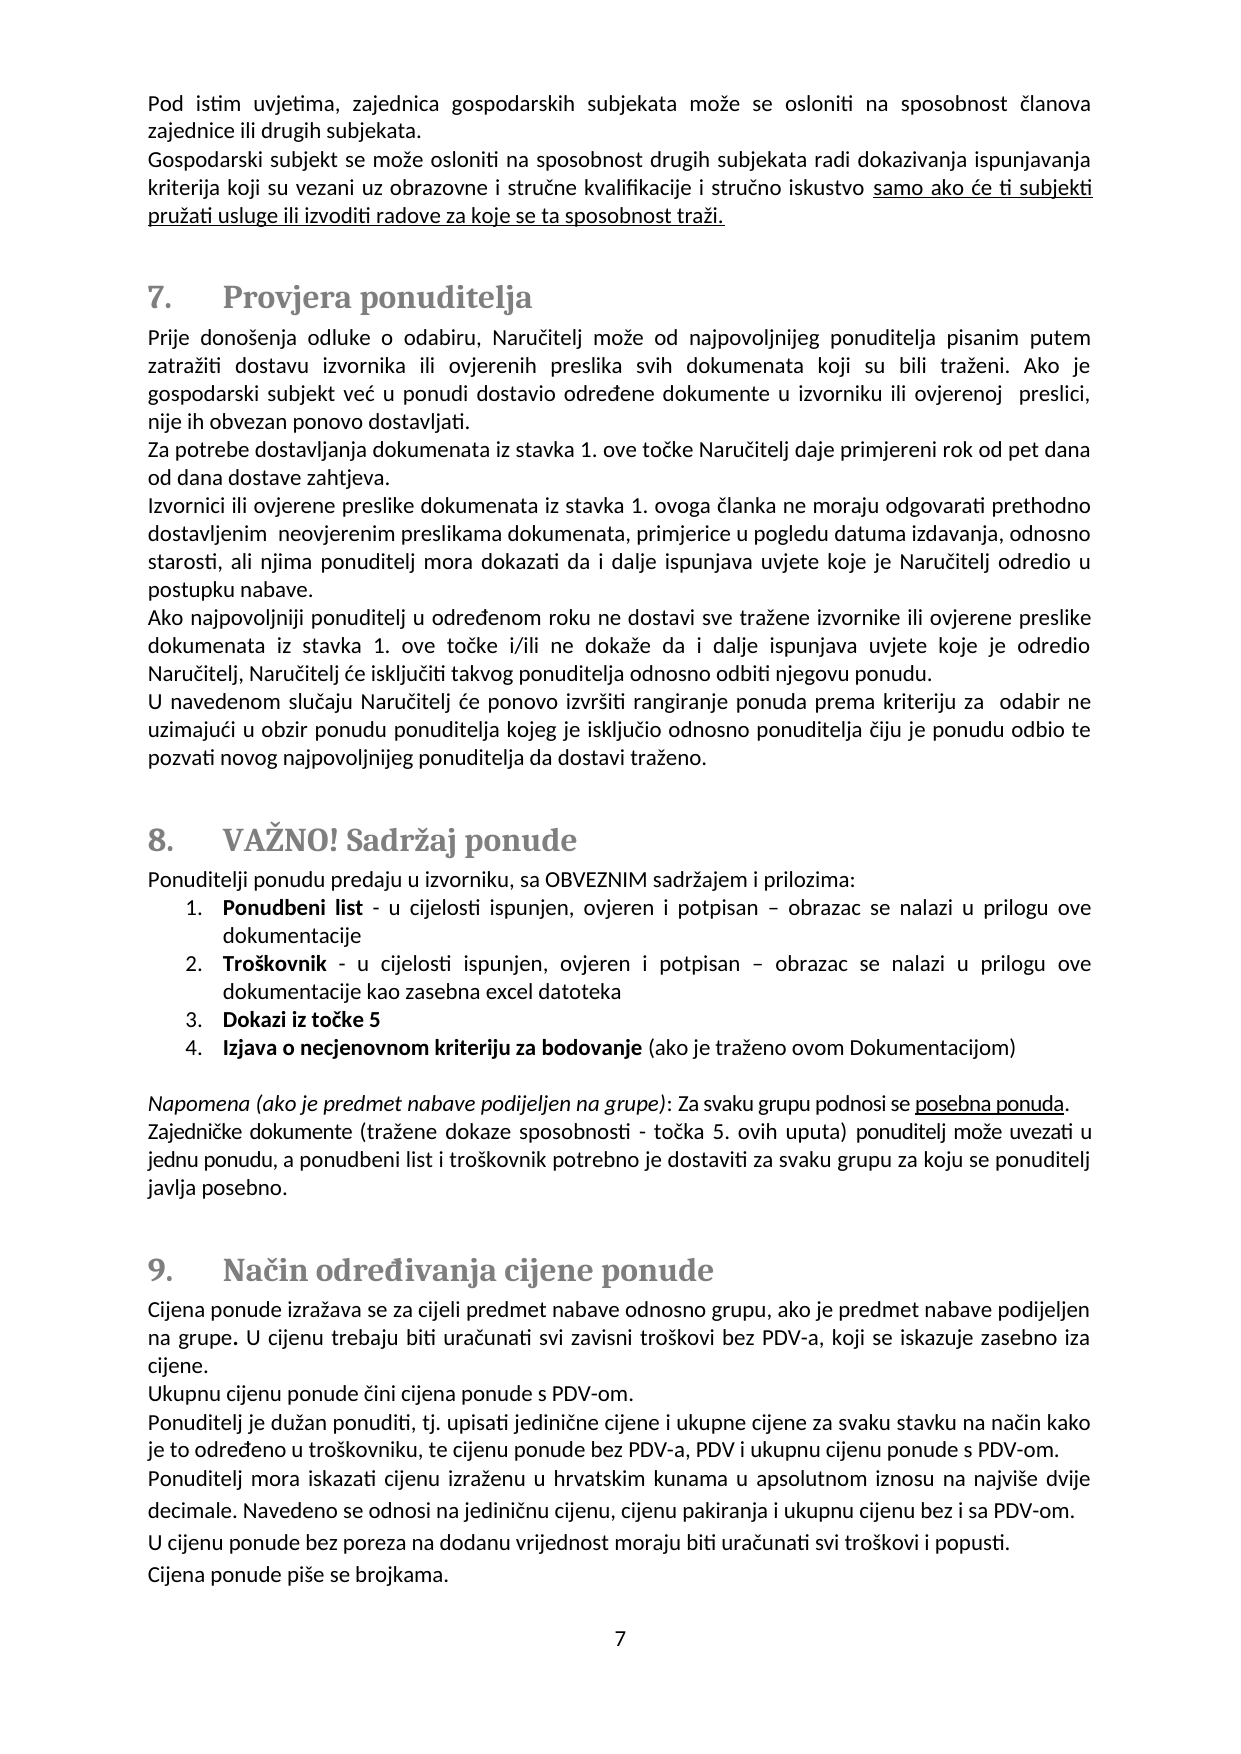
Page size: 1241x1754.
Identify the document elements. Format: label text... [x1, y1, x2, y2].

list Dokazi iz točke 5 [185, 1005, 1093, 1033]
text Zajedničke dokumente (tražene dokaze sposobnosti - točka 5. ovih uputa) ponuditelj može uvezati u jednu ponudu, a ponudbeni list i troškovnik potrebno je dostaviti za svaku grupu za koju se ponuditelj javlja posebno. [148, 1117, 1093, 1201]
text Ponuditelj je dužan ponuditi, tj. upisati jedinične cijene i ukupne cijene za svaku stavku na način kako je to određeno u troškovniku, te cijenu ponude bez PDV-a, PDV i ukupnu cijenu ponude s PDV-om. [148, 1408, 1093, 1464]
text Gospodarski subjekt se može osloniti na sposobnost drugih subjekata radi dokazivanja ispunjavanja kriterija koji su vezani uz obrazovne i stručne kvalifikacije i stručno iskustvo samo ako će ti subjekti pružati usluge ili izvoditi radove za koje se ta sposobnost traži. [148, 145, 1093, 229]
text Pod istim uvjetima, zajednica gospodarskih subjekata može se osloniti na sposobnost članova zajednice ili drugih subjekata. [148, 89, 1093, 145]
text Način određivanja cijene ponude [148, 1251, 1093, 1290]
text Prije donošenja odluke o odabiru, Naručitelj može od najpovoljnijeg ponuditelja pisanim putem zatražiti dostavu izvornika ili ovjerenih preslika svih dokumenata koji su bili traženi. Ako je gospodarski subjekt već u ponudi dostavio određene dokumente u izvorniku ili ovjerenoj preslici, nije ih obvezan ponovo dostavljati. [148, 323, 1093, 435]
list Ponuditelj mora iskazati cijenu izraženu u hrvatskim kunama u apsolutnom iznosu na najviše dvije decimale. Navedeno se odnosi na jediničnu cijenu, cijenu pakiranja i ukupnu cijenu bez i sa PDV-om. [148, 1464, 1093, 1524]
text Ako najpovoljniji ponuditelj u određenom roku ne dostavi sve tražene izvornike ili ovjerene preslike dokumenata iz stavka 1. ove točke i/ili ne dokaže da i dalje ispunjava uvjete koje je odredio Naručitelj, Naručitelj će isključiti takvog ponuditelja odnosno odbiti njegovu ponudu. [148, 603, 1093, 687]
text Provjera ponuditelja [148, 279, 1093, 317]
text VAŽNO! Sadržaj ponude [148, 821, 1093, 859]
text U navedenom slučaju Naručitelj će ponovo izvršiti rangiranje ponuda prema kriteriju za odabir ne uzimajući u obzir ponudu ponuditelja kojeg je isključio odnosno ponuditelja čiju je ponudu odbio te pozvati novog najpovoljnijeg ponuditelja da dostavi traženo. [148, 687, 1093, 771]
text Napomena (ako je predmet nabave podijeljen na grupe): Za svaku grupu podnosi se posebna ponuda. [148, 1089, 1093, 1117]
text Za potrebe dostavljanja dokumenata iz stavka 1. ove točke Naručitelj daje primjereni rok od pet dana od dana dostave zahtjeva. [148, 435, 1093, 491]
list Troškovnik - u cijelosti ispunjen, ovjeren i potpisan – obrazac se nalazi u prilogu ove dokumentacije kao zasebna excel datoteka [185, 949, 1093, 1005]
list U cijenu ponude bez poreza na dodanu vrijednost moraju biti uračunati svi troškovi i popusti. [148, 1528, 1093, 1556]
list Izjava o necjenovnom kriteriju za bodovanje (ako je traženo ovom Dokumentacijom) [185, 1033, 1093, 1061]
list Ponudbeni list - u cijelosti ispunjen, ovjeren i potpisan – obrazac se nalazi u prilogu ove dokumentacije [185, 893, 1093, 949]
list Cijena ponude piše se brojkama. [148, 1560, 1093, 1588]
text Cijena ponude izražava se za cijeli predmet nabave odnosno grupu, ako je predmet nabave podijeljen na grupe. U cijenu trebaju biti uračunati svi zavisni troškovi bez PDV-a, koji se iskazuje zasebno iza cijene. [148, 1296, 1093, 1379]
text Izvornici ili ovjerene preslike dokumenata iz stavka 1. ovoga članka ne moraju odgovarati prethodno dostavljenim neovjerenim preslikama dokumenata, primjerice u pogledu datuma izdavanja, odnosno starosti, ali njima ponuditelj mora dokazati da i dalje ispunjava uvjete koje je Naručitelj odredio u postupku nabave. [148, 491, 1093, 603]
text Ukupnu cijenu ponude čini cijena ponude s PDV-om. [148, 1379, 1093, 1408]
text Ponuditelji ponudu predaju u izvorniku, sa OBVEZNIM sadržajem i prilozima: [148, 865, 1093, 893]
